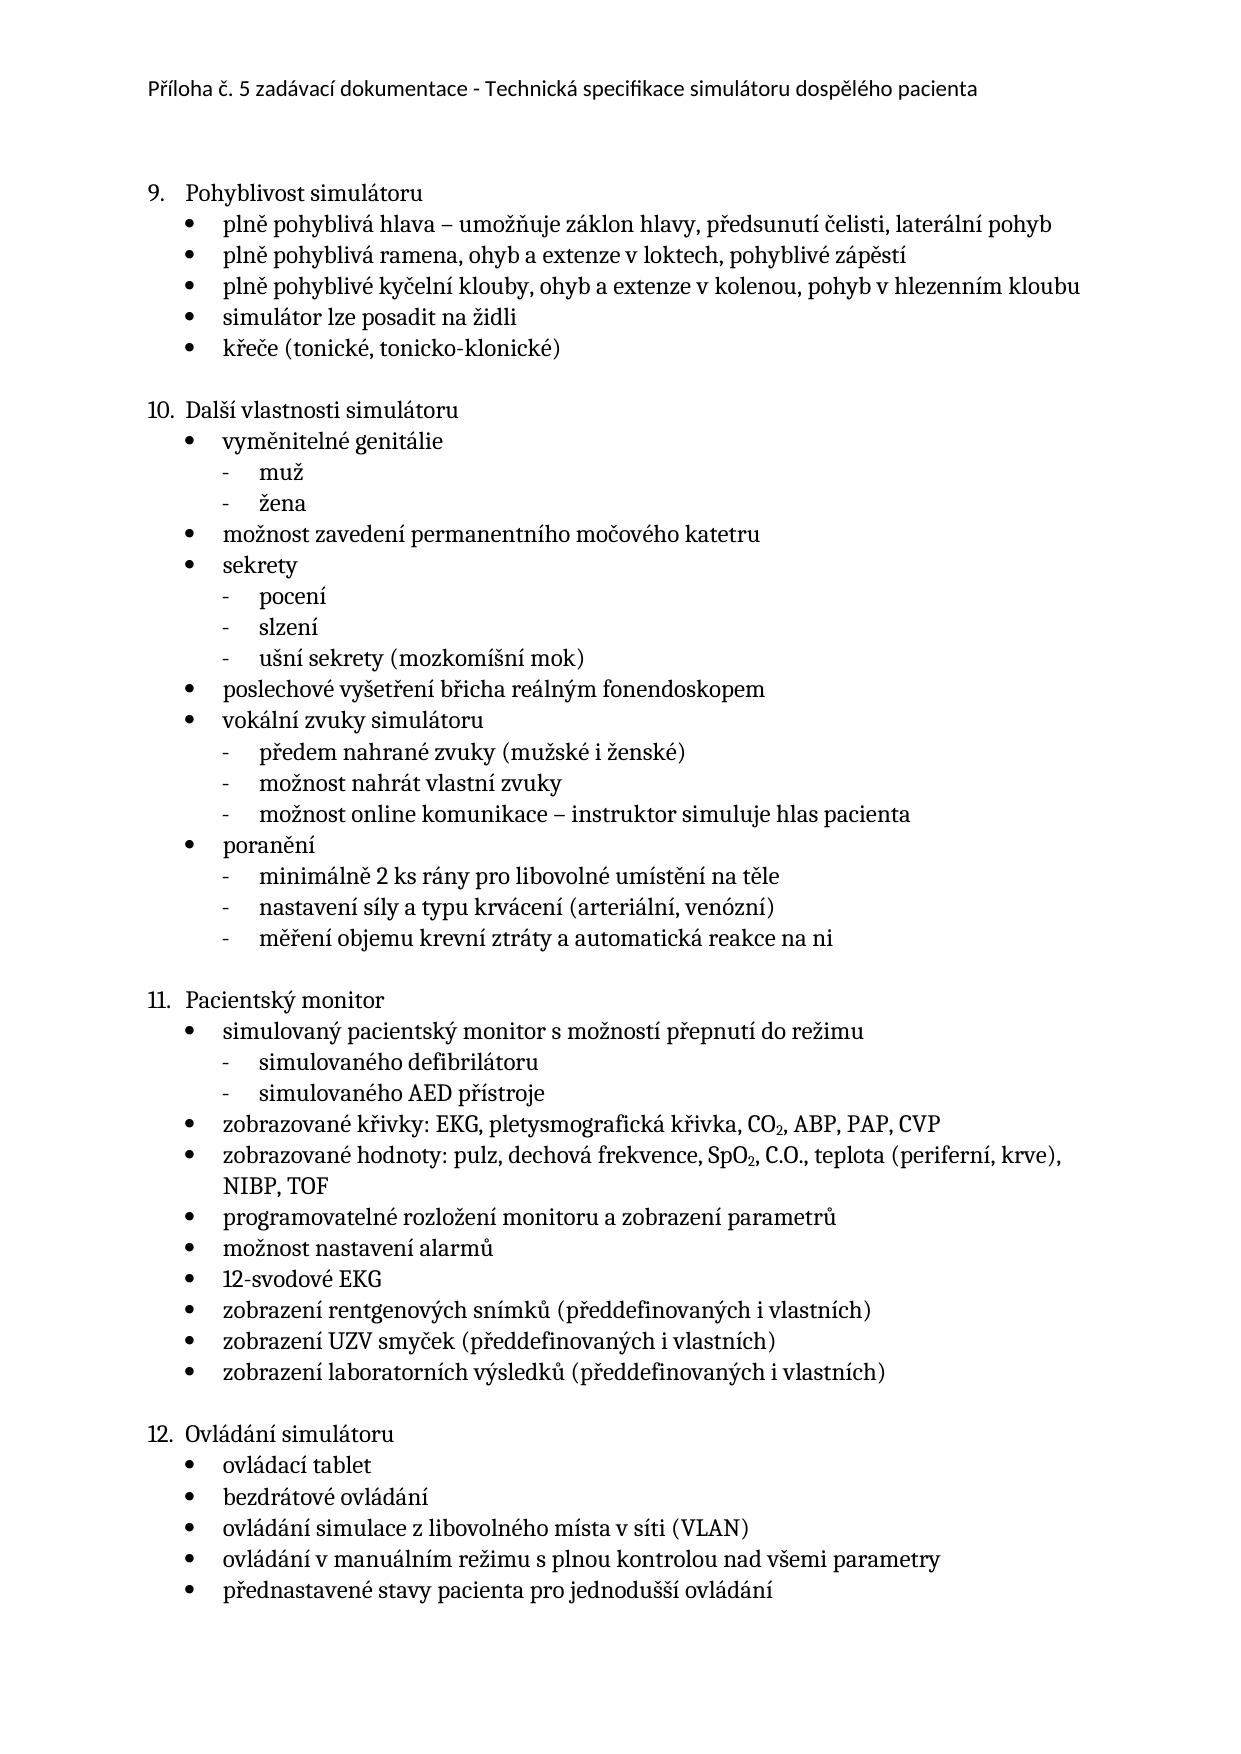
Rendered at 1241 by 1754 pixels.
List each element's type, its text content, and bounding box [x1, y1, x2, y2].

list vokální zvuky simulátoru [185, 706, 1093, 735]
list zobrazované hodnoty: pulz, dechová frekvence, SpO2, C.O., teplota (periferní, krve), NIBP, TOF [185, 1141, 1093, 1201]
list simulovaného AED přístroje [221, 1079, 1093, 1108]
list plně pohyblivé kyčelní klouby, ohyb a extenze v kolenou, pohyb v hlezenním kloubu [185, 272, 1093, 301]
list programovatelné rozložení monitoru a zobrazení parametrů [185, 1203, 1093, 1232]
list ušní sekrety (mozkomíšní mok) [221, 644, 1093, 673]
list ovládací tablet [185, 1451, 1093, 1480]
list vyměnitelné genitálie [185, 427, 1093, 456]
list plně pohyblivá hlava – umožňuje záklon hlavy, předsunutí čelisti, laterální pohyb [185, 210, 1093, 238]
list muž [221, 458, 1093, 487]
list žena [221, 489, 1093, 518]
list možnost online komunikace – instruktor simuluje hlas pacienta [221, 799, 1093, 828]
list pocení [221, 582, 1093, 611]
list zobrazení laboratorních výsledků (předdefinovaných i vlastních) [185, 1358, 1093, 1387]
list možnost zavedení permanentního močového katetru [185, 520, 1093, 549]
list zobrazení rentgenových snímků (předdefinovaných i vlastních) [185, 1296, 1093, 1325]
list poslechové vyšetření břicha reálným fonendoskopem [185, 675, 1093, 704]
list přednastavené stavy pacienta pro jednodušší ovládání [185, 1576, 1093, 1604]
list minimálně 2 ks rány pro libovolné umístění na těle [221, 862, 1093, 890]
list zobrazované křivky: EKG, pletysmografická křivka, CO2, ABP, PAP, CVP [185, 1110, 1093, 1139]
list simulátor lze posadit na židli [185, 303, 1093, 332]
list nastavení síly a typu krvácení (arteriální, venózní) [221, 893, 1093, 921]
list ovládání v manuálním režimu s plnou kontrolou nad všemi parametry [185, 1544, 1093, 1573]
list Další vlastnosti simulátoru [148, 396, 1093, 425]
list Pohyblivost simulátoru [148, 179, 1093, 207]
list Ovládání simulátoru [148, 1420, 1093, 1449]
list simulovaný pacientský monitor s možností přepnutí do režimu [185, 1017, 1093, 1046]
list křeče (tonické, tonicko-klonické) [185, 334, 1093, 363]
list zobrazení UZV smyček (předdefinovaných i vlastních) [185, 1327, 1093, 1356]
list slzení [221, 613, 1093, 642]
list plně pohyblivá ramena, ohyb a extenze v loktech, pohyblivé zápěstí [185, 241, 1093, 269]
list možnost nahrát vlastní zvuky [221, 768, 1093, 797]
list 12-svodové EKG [185, 1265, 1093, 1294]
list ovládání simulace z libovolného místa v síti (VLAN) [185, 1513, 1093, 1542]
list předem nahrané zvuky (mužské i ženské) [221, 737, 1093, 766]
list možnost nastavení alarmů [185, 1234, 1093, 1263]
list měření objemu krevní ztráty a automatická reakce na ni [221, 924, 1093, 952]
list simulovaného defibrilátoru [221, 1048, 1093, 1077]
list sekrety [185, 551, 1093, 580]
list bezdrátové ovládání [185, 1482, 1093, 1511]
list Pacientský monitor [148, 986, 1093, 1014]
list poranění [185, 831, 1093, 859]
